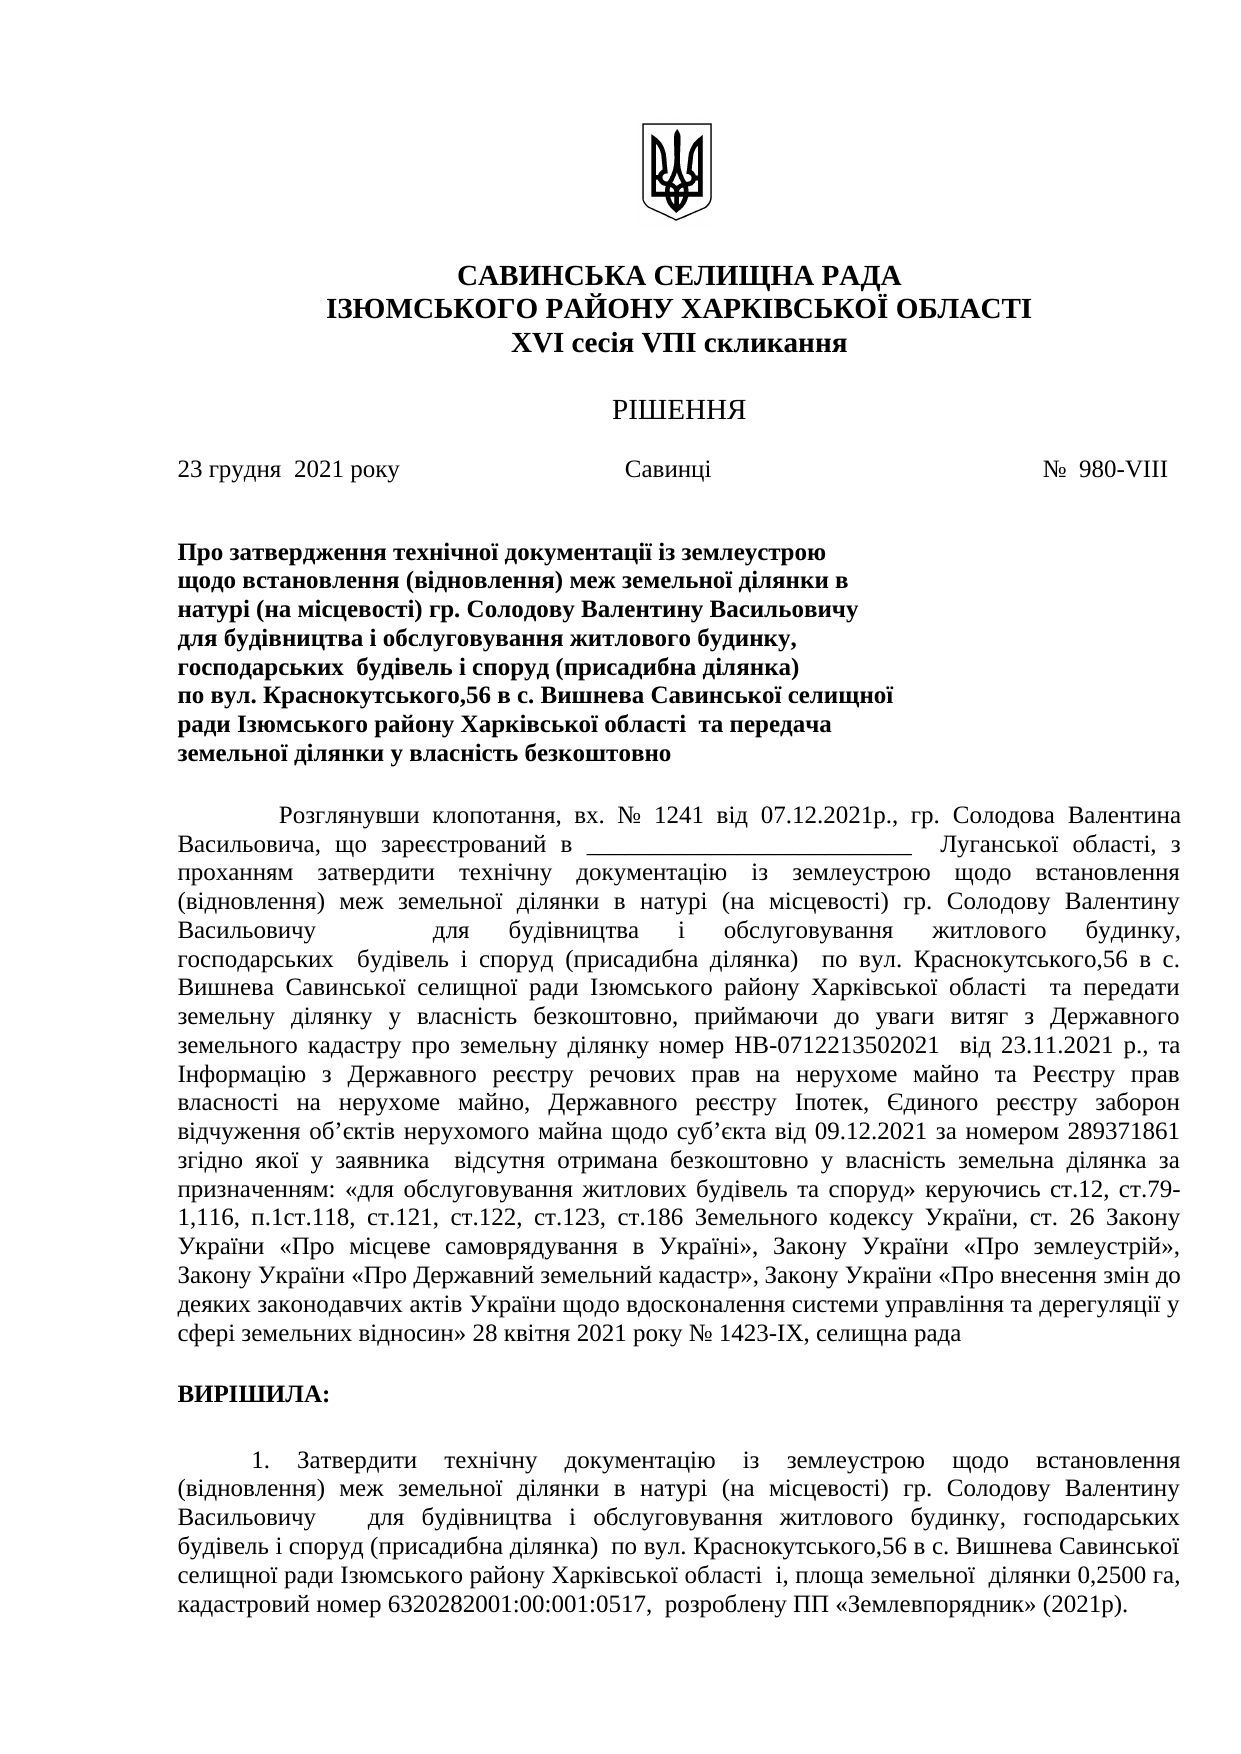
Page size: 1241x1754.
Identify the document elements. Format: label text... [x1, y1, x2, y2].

text натурі (на місцевості) гр. Солодову Валентину Васильовичу для будівництва і обслуговування житлового будинку, господарських будівель і споруд (присадибна ділянка) по вул. Краснокутського,56 в с. Вишнева Савинської селищної ради Ізюмського району Харківської області та передача земельної ділянки у власність безкоштовно [177, 594, 1181, 767]
text РІШЕННЯ [177, 392, 1181, 426]
text Розглянувши клопотання, вх. № 1241 від 07.12.2021р., гр. Солодова Валентина Васильовича, що зареєстрований в __________________________ Луганської області, з проханням затвердити технічну документацію із землеустрою щодо встановлення (відновлення) меж земельної ділянки в натурі (на місцевості) гр. Солодову Валентину Васильовичу для будівництва і обслуговування житлового будинку, господарських будівель і споруд (присадибна ділянка) по вул. Краснокутського,56 в с. Вишнева Савинської селищної ради Ізюмського району Харківської області та передати земельну ділянку у власність безкоштовно, приймаючи до уваги витяг з Державного земельного кадастру про земельну ділянку номер НВ-0712213502021 від 23.11.2021 р., та Інформацію з Державного реєстру речових прав на нерухоме майно та Реєстру прав власності на нерухоме майно, Державного реєстру Іпотек, Єдиного реєстру заборон відчуження об’єктів нерухомого майна щодо суб’єкта від 09.12.2021 за номером 289371861 згідно якої у заявника відсутня отримана безкоштовно у власність земельна ділянка за призначенням: «для обслуговування житлових будівель та споруд» керуючись ст.12, ст.79-1,116, п.1ст.118, ст.121, ст.122, ст.123, ст.186 Земельного кодексу України, ст. 26 Закону України «Про місцеве самоврядування в Україні», Закону України «Про землеустрій», Закону України «Про Державний земельний кадастр», Закону України «Про внесення змін до деяких законодавчих актів України щодо вдосконалення системи управління та дерегуляції у сфері земельних відносин» 28 квітня 2021 року № 1423-IX, селищна рада [177, 800, 1181, 1346]
text ХVІ сесія VПІ скликання [177, 325, 1181, 358]
text ІЗЮМСЬКОГО РАЙОНУ ХАРКІВСЬКОЇ ОБЛАСТІ [177, 291, 1181, 325]
text Про затвердження технічної документації із землеустрою [177, 537, 1181, 566]
text САВИНСЬКА СЕЛИЩНА РАДА [177, 258, 1181, 291]
text 1. Затвердити технічну документацію із землеустрою щодо встановлення (відновлення) меж земельної ділянки в натурі (на місцевості) гр. Солодову Валентину Васильовичу для будівництва і обслуговування житлового будинку, господарських будівель і споруд (присадибна ділянка) по вул. Краснокутського,56 в с. Вишнева Савинської селищної ради Ізюмського району Харківської області і, площа земельної ділянки 0,2500 га, кадастровий номер 6320282001:00:001:0517, розроблену ПП «Землевпорядник» (2021р). [177, 1445, 1181, 1617]
text ВИРІШИЛА: [177, 1379, 1181, 1407]
text 23 грудня 2021 року Савинці № 980-VIІІ [177, 454, 1200, 483]
text щодо встановлення (відновлення) меж земельної ділянки в [177, 566, 1181, 594]
